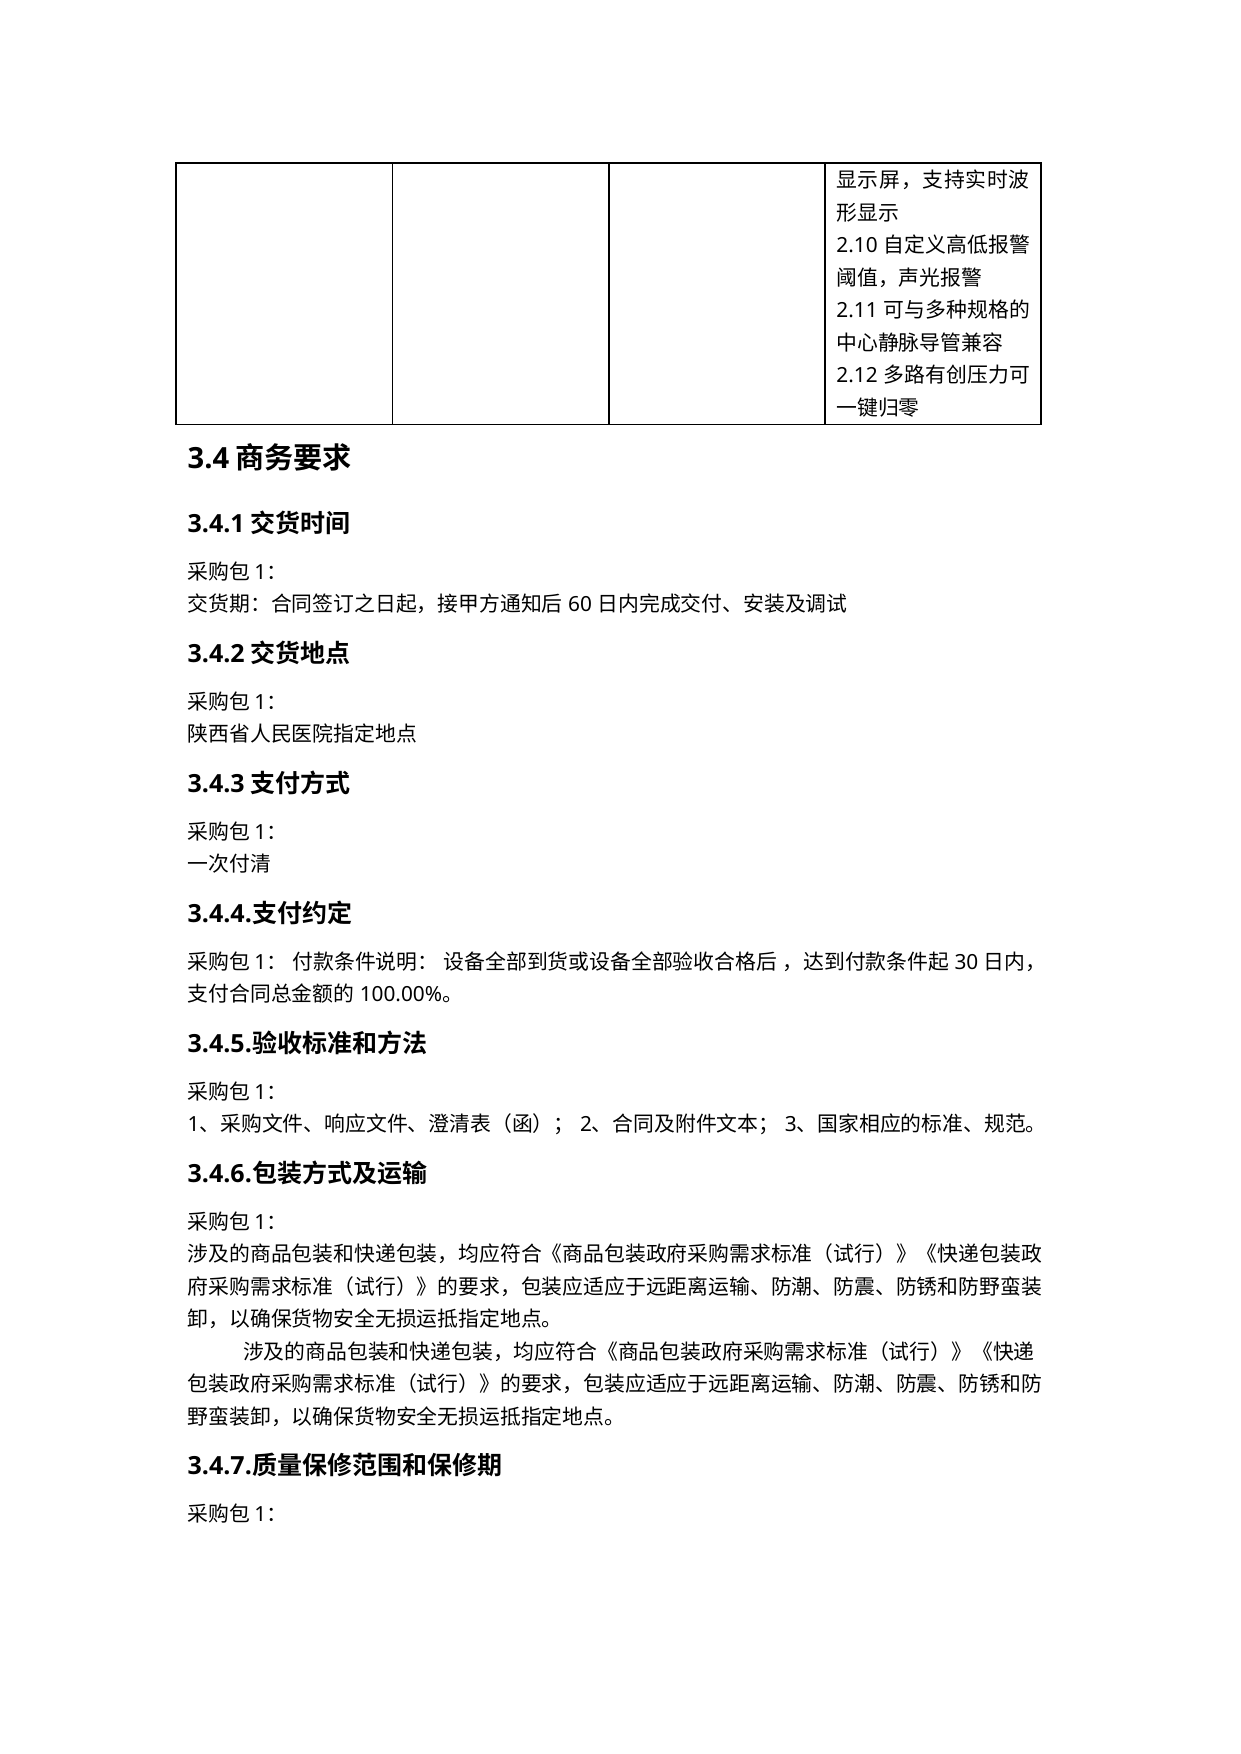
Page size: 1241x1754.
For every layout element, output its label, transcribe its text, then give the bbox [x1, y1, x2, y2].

text 涉及的商品包装和快递包装，均应符合《商品包装政府采购需求标准（试行）》《快递包装政府采购需求标准（试行）》的要求，包装应适应于远距离运输、防潮、防震、防锈和防野蛮装卸，以确保货物安全无损运抵指定地点。 [187, 1335, 1053, 1433]
text 一次付清 [187, 848, 1053, 880]
table_cell 4 [393, 164, 608, 423]
text 3.4.7.质量保修范围和保修期 [187, 1433, 1053, 1498]
text 交货期：合同签订之日起，接甲方通知后 60 日内完成交付、安装及调试 [187, 588, 1053, 620]
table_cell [826, 164, 1040, 423]
text 3.4.5.验收标准和方法 [187, 1010, 1053, 1075]
text 3.4.6.包装方式及运输 [187, 1140, 1053, 1205]
table_cell [177, 164, 392, 423]
text 采购包1： [187, 1498, 1053, 1530]
text 采购包1： 付款条件说明： 设备全部到货或设备全部验收合格后 ，达到付款条件起 30 日内，支付合同总金额的 100.00%。 [187, 945, 1053, 1010]
text 采购包1： [187, 815, 1053, 848]
text 3.4.3支付方式 [187, 750, 1053, 815]
text 3.4.2交货地点 [187, 620, 1053, 685]
text 采购包1： [187, 685, 1053, 718]
text 涉及的商品包装和快递包装，均应符合《商品包装政府采购需求标准（试行）》《快递包装政府采购需求标准（试行）》的要求，包装应适应于远距离运输、防潮、防震、防锈和防野蛮装卸，以确保货物安全无损运抵指定地点。 [187, 1238, 1053, 1335]
text 采购包1： [187, 1205, 1053, 1238]
text 陕西省人民医院指定地点 [187, 718, 1053, 750]
text 1、采购文件、响应文件、澄清表（函）； 2、合同及附件文本； 3、国家相应的标准、规范。 [187, 1108, 1053, 1140]
text 3.4.1交货时间 [187, 490, 1053, 555]
text 3.4.4.支付约定 [187, 880, 1053, 945]
text 采购包1： [187, 1075, 1053, 1108]
table_cell [610, 164, 824, 423]
text 采购包1： [187, 555, 1053, 588]
text 3.4商务要求 [187, 425, 1053, 490]
